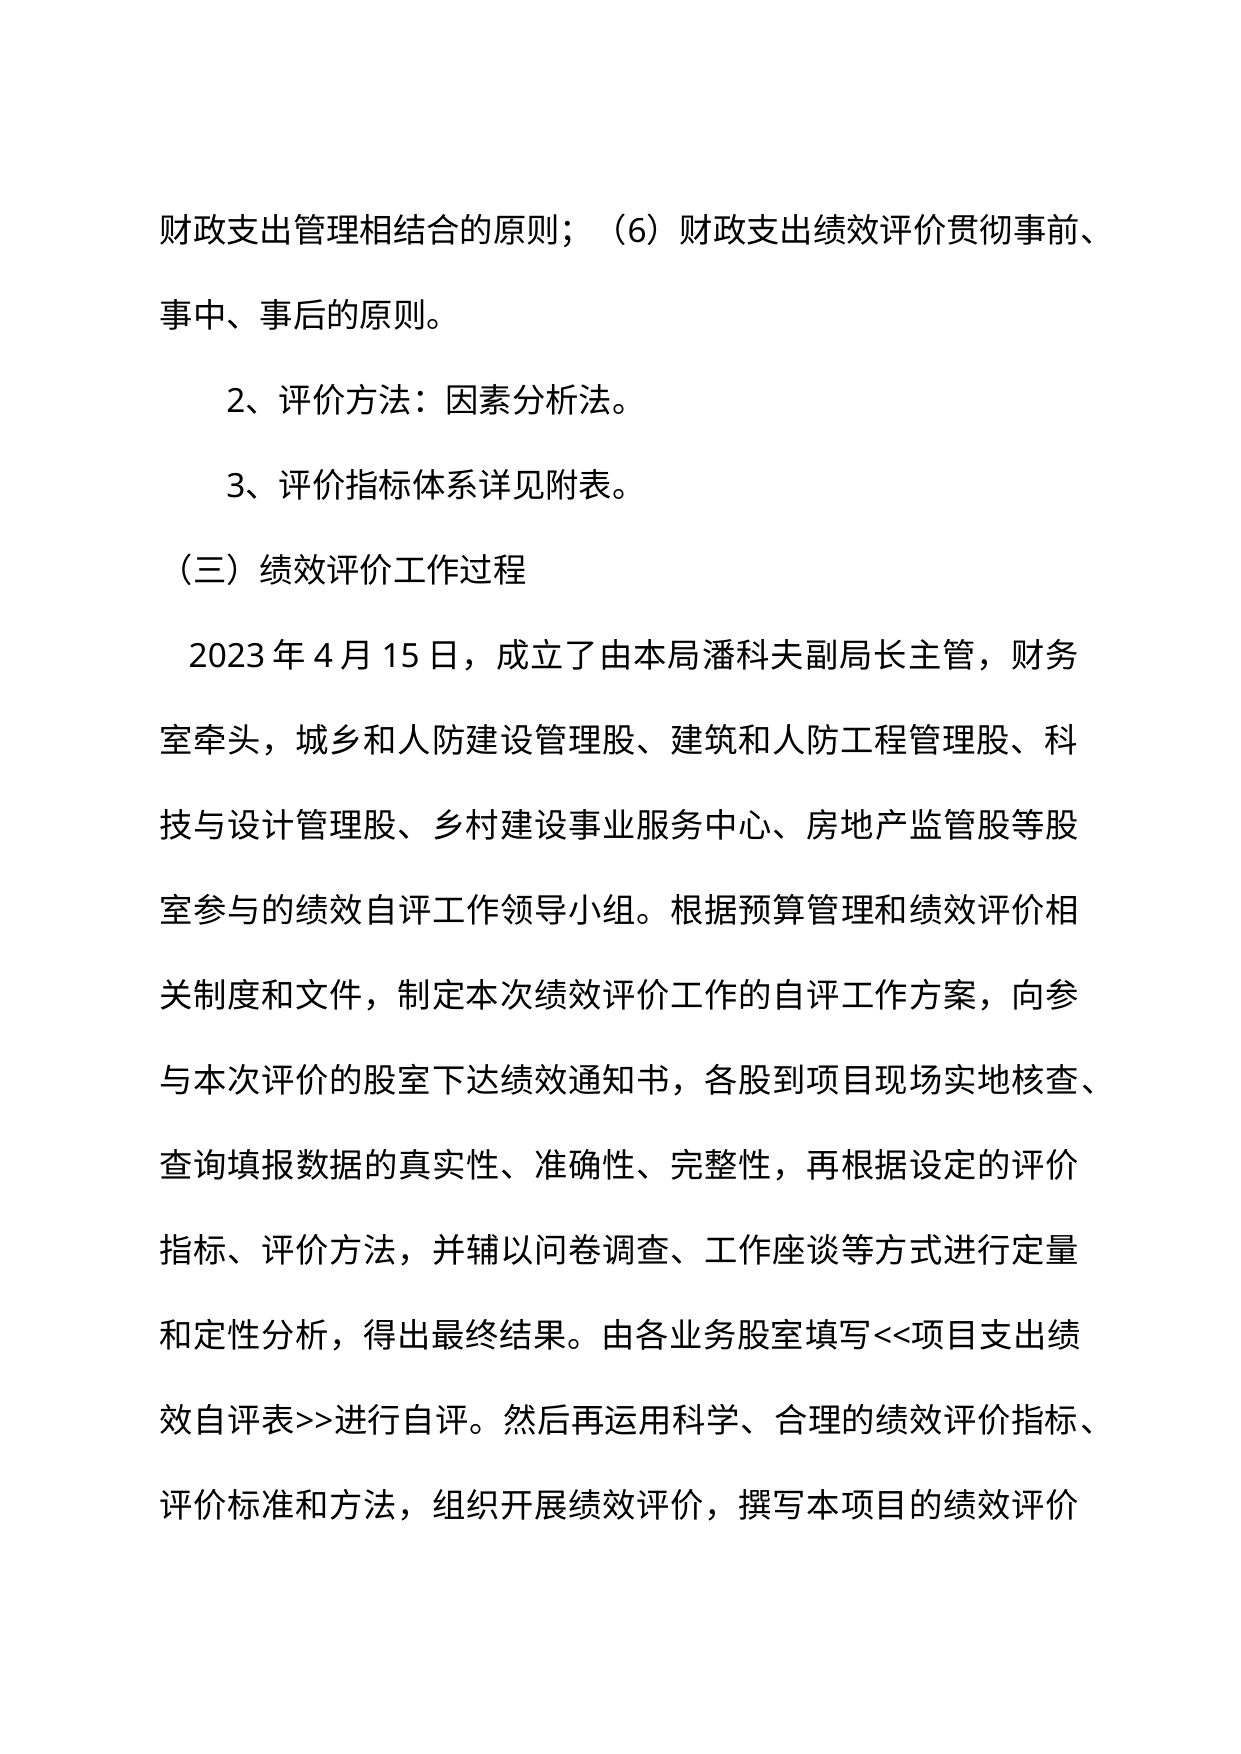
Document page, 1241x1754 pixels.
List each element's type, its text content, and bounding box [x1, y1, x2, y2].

text （三）绩效评价工作过程 [159, 525, 1081, 610]
text 2、评价方法：因素分析法。 [159, 355, 1081, 440]
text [159, 185, 1081, 355]
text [159, 610, 1081, 1545]
text 3、评价指标体系详见附表。 [159, 440, 1081, 525]
